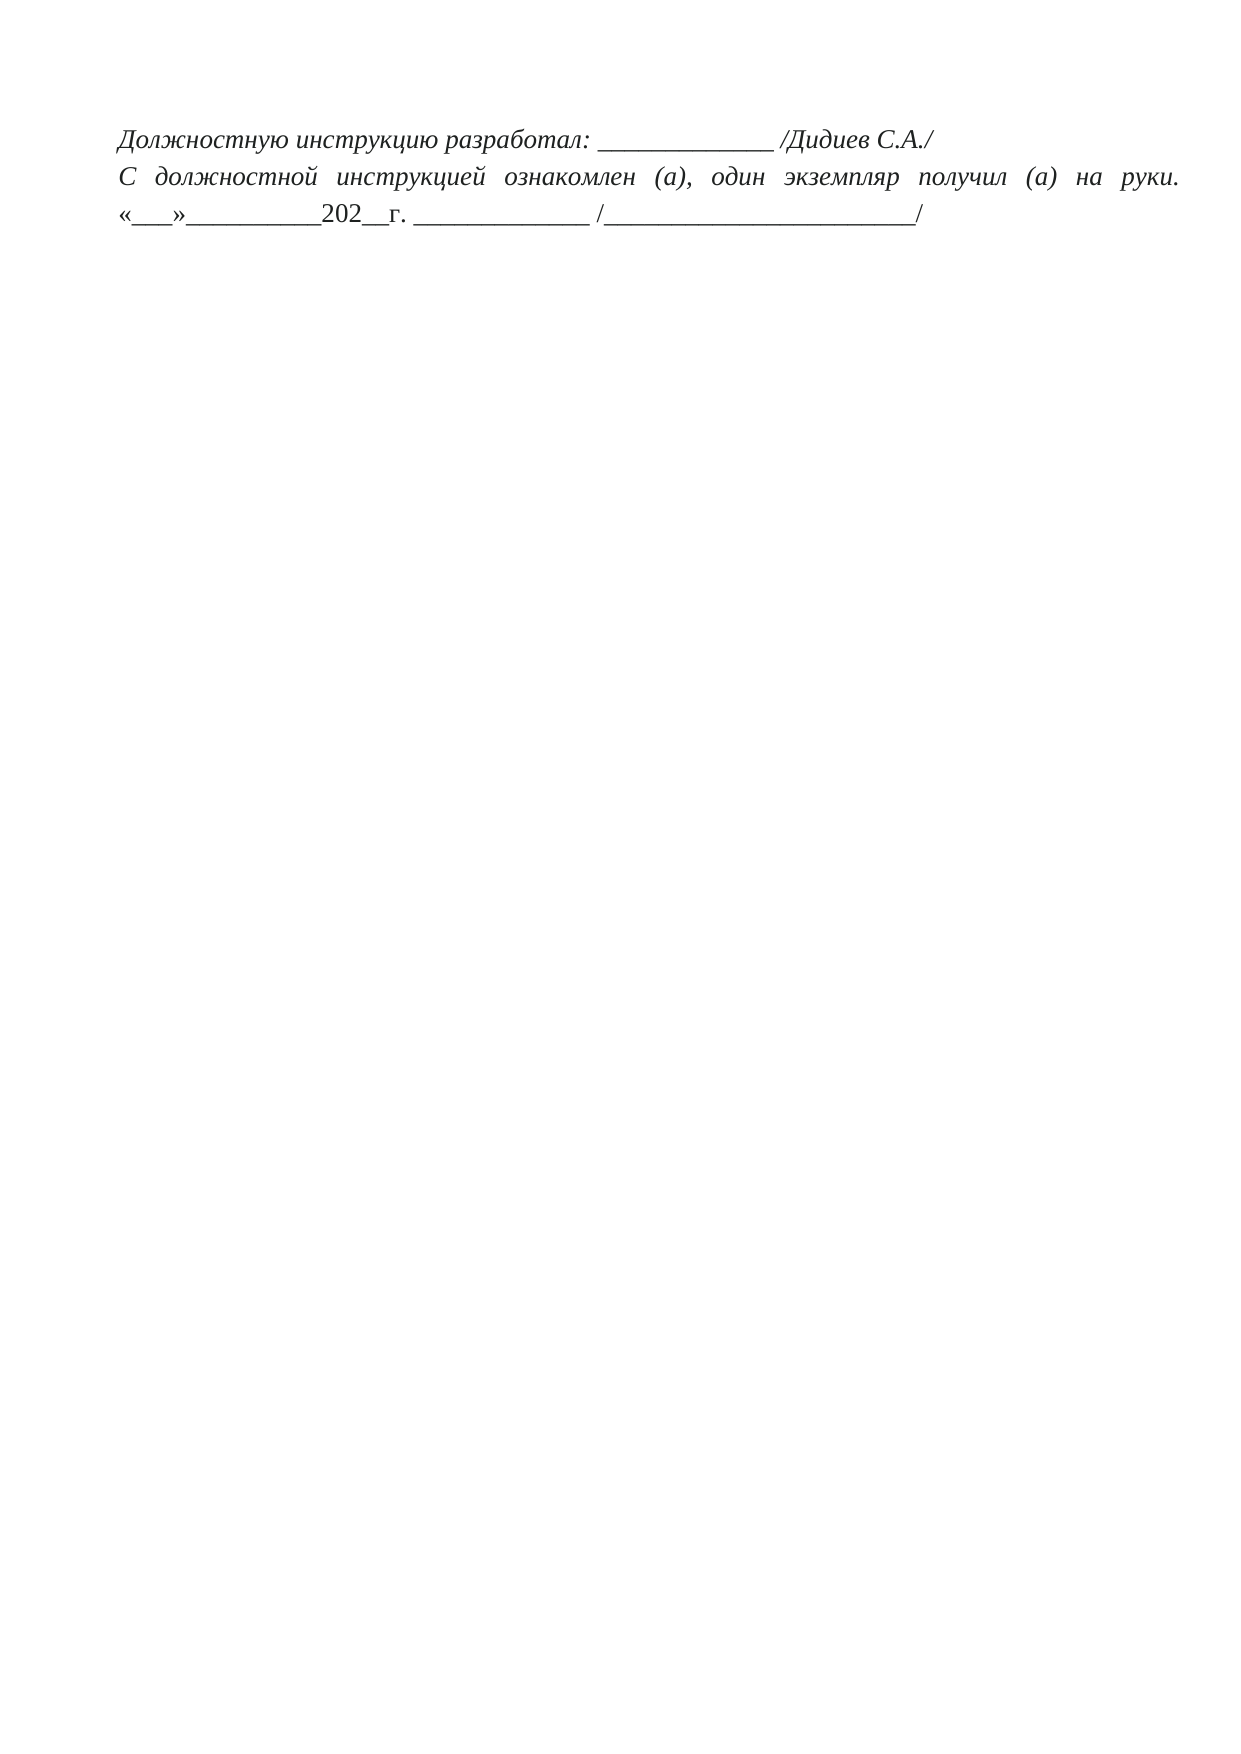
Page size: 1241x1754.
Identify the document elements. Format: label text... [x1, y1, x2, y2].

text Должностную инструкцию разработал: _____________ /Дидиев С.А./ [118, 118, 1181, 155]
text С должностной инструкцией ознакомлен (а), один экземпляр получил (а) на руки. «___»__________202__г. _____________ /_______________________/ [118, 155, 1181, 228]
